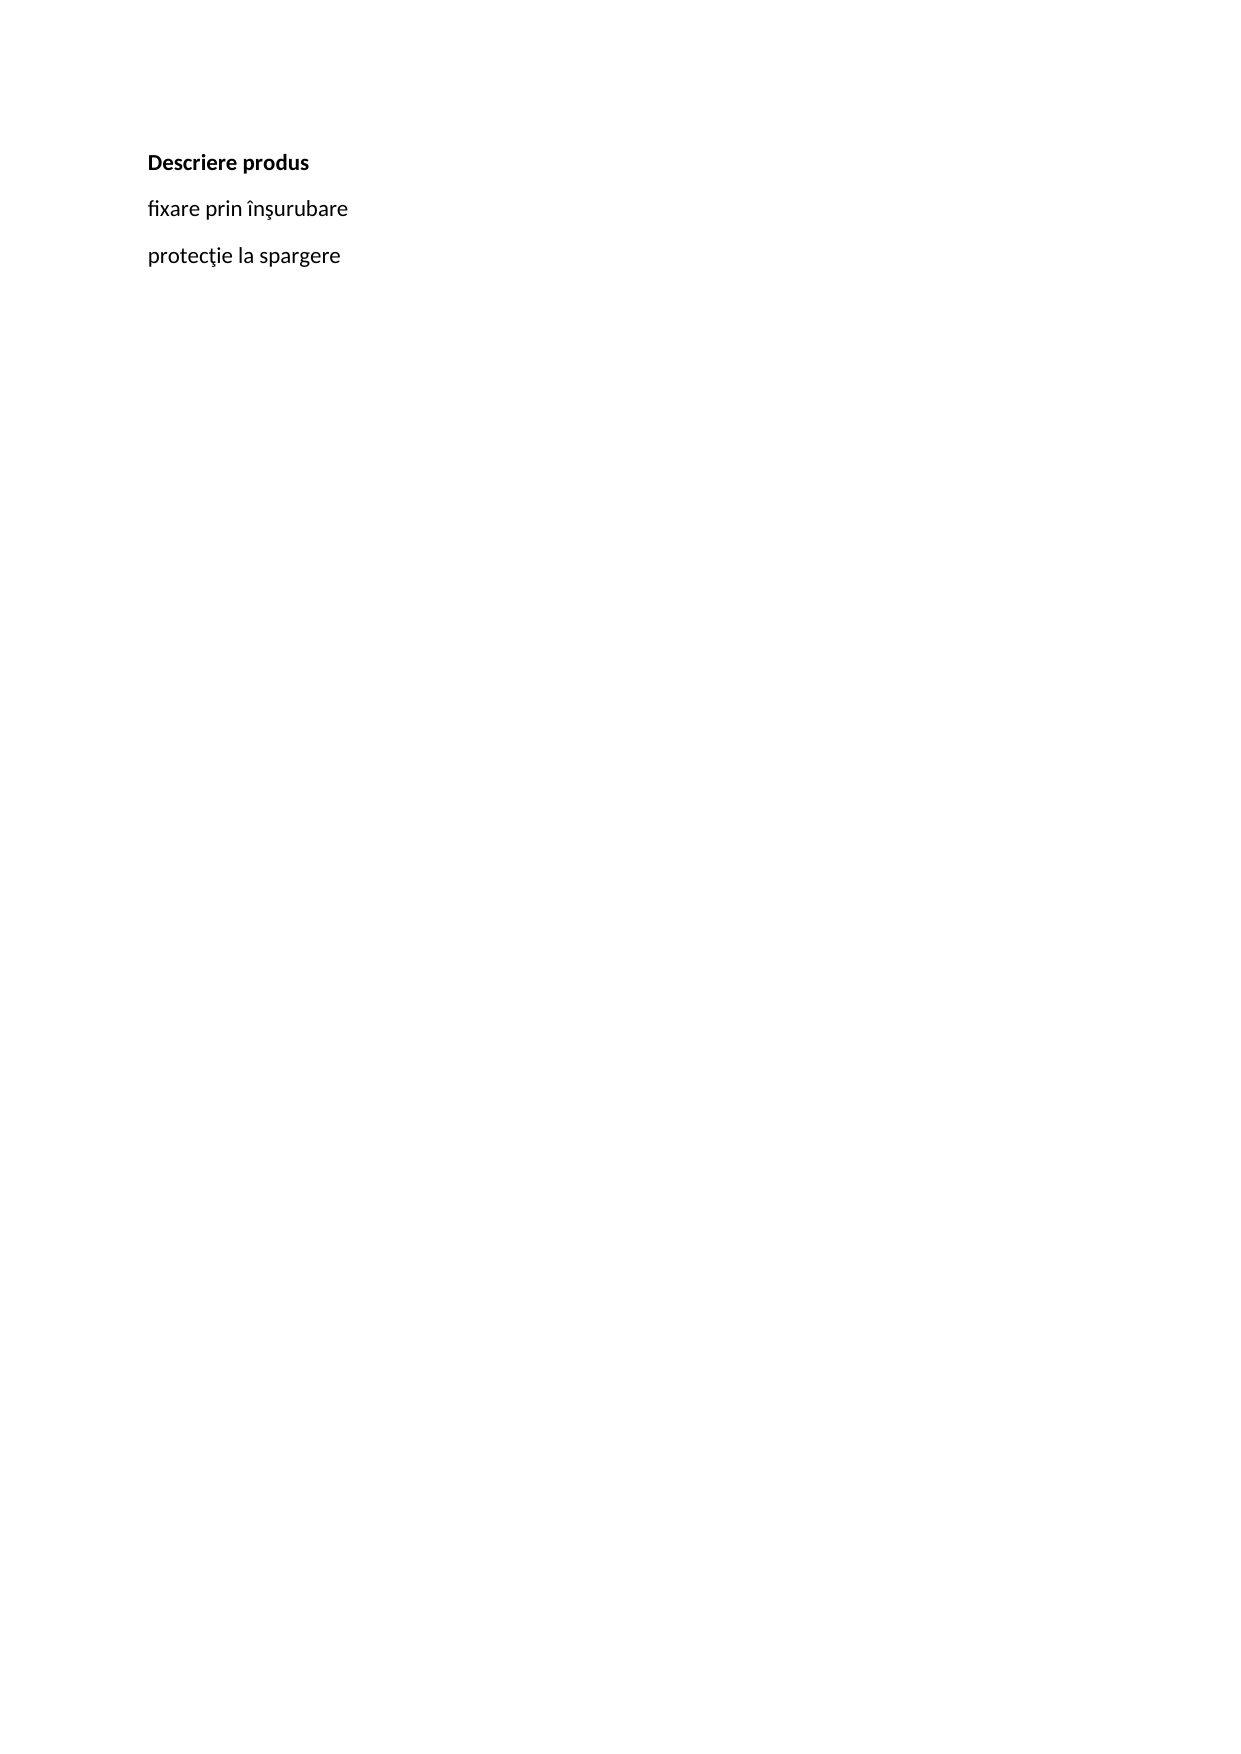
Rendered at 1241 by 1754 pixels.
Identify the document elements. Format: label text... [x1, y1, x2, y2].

text fixare prin înşurubare [148, 194, 1093, 222]
text protecţie la spargere [148, 241, 1093, 269]
text Descriere produs [148, 148, 1093, 176]
